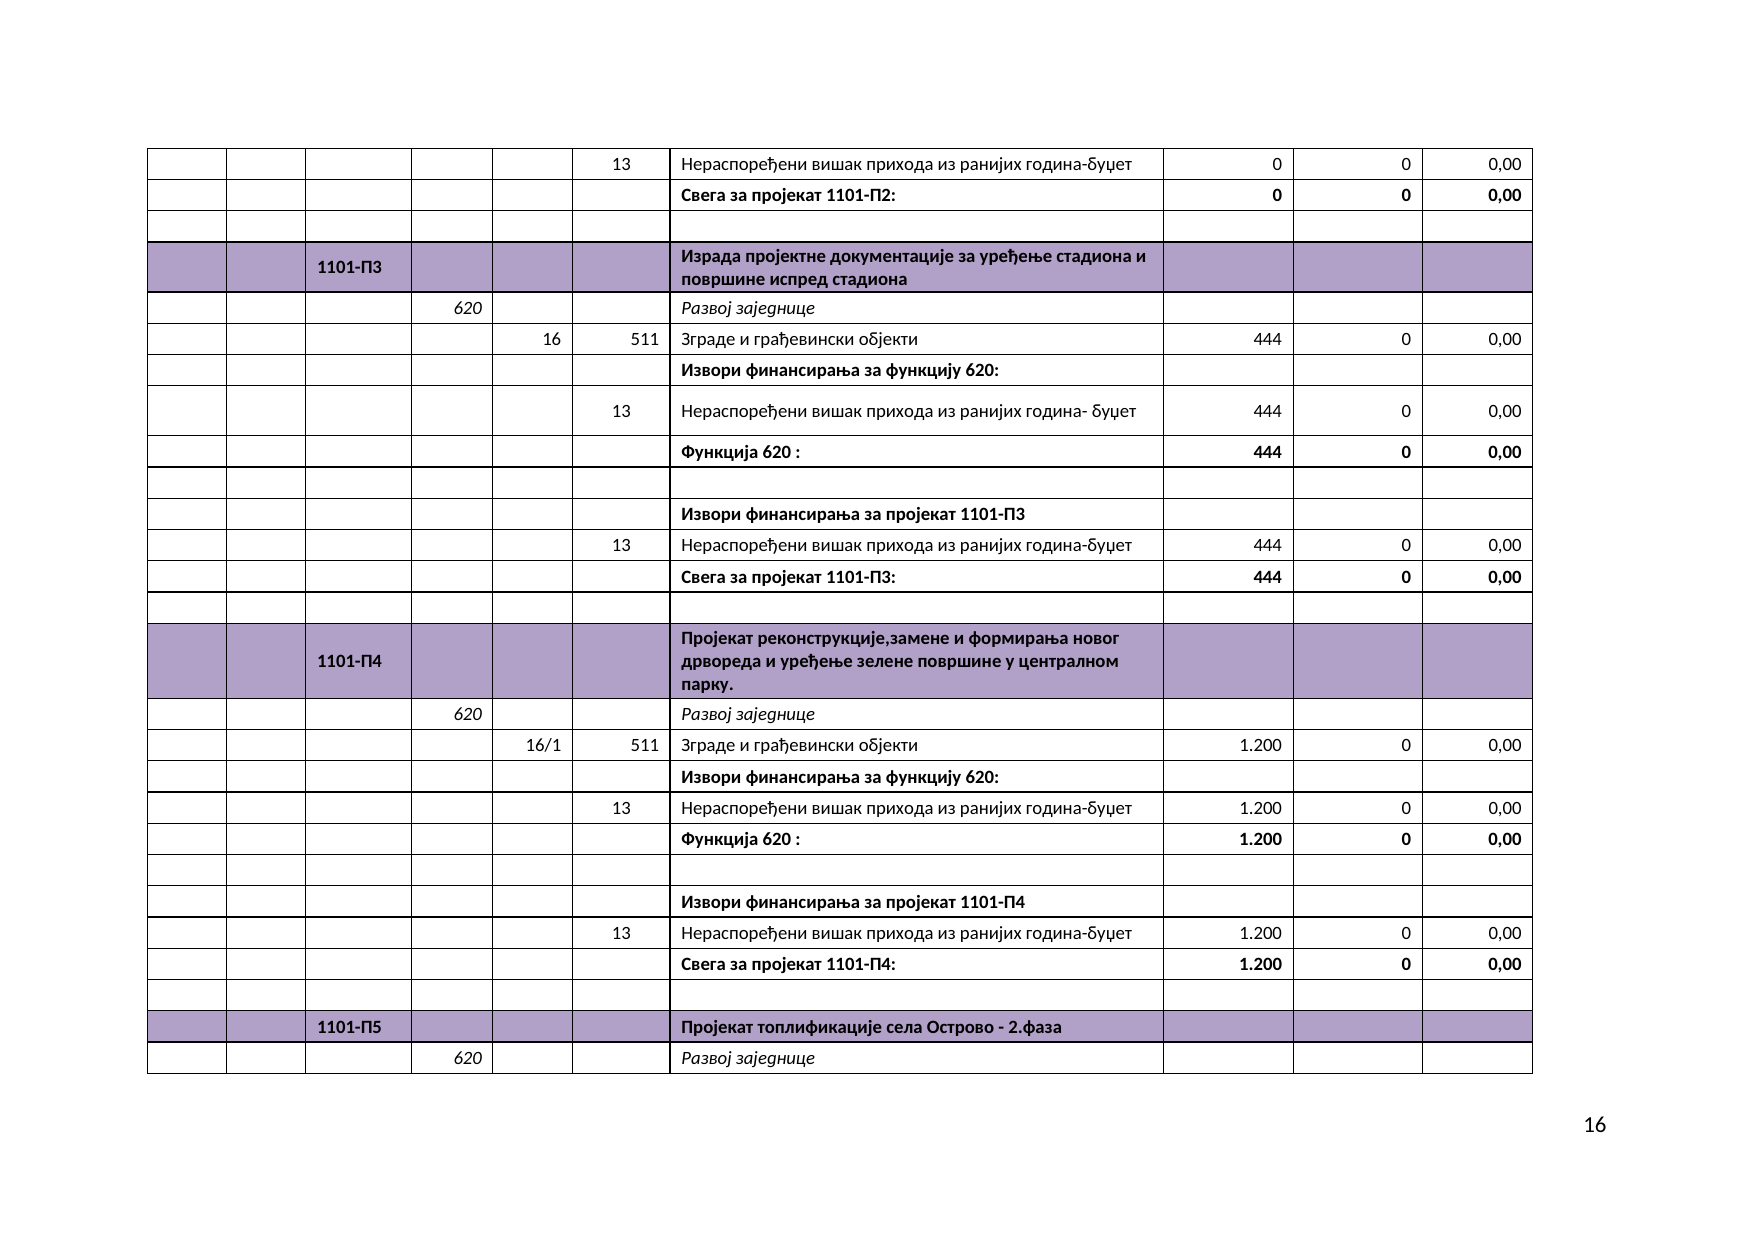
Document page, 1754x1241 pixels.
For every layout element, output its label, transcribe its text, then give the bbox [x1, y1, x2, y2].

table_cell [1164, 761, 1293, 791]
table_cell Свега за пројекат 1101-П3: [671, 561, 1163, 591]
table_cell [1164, 499, 1293, 529]
table_cell 16/1 [493, 730, 572, 760]
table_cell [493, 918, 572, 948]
table_cell [227, 561, 305, 591]
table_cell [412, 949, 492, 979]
table_cell [1294, 624, 1422, 698]
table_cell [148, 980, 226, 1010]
table_cell [412, 761, 492, 791]
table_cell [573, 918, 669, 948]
table_cell Зграде и грађевински објекти [671, 324, 1163, 354]
table_cell [1164, 468, 1293, 498]
table_cell [227, 324, 305, 354]
table_cell 13 [573, 530, 669, 560]
table_cell [493, 561, 572, 591]
table_cell [148, 499, 226, 529]
table_cell 0 [1294, 561, 1422, 591]
table_cell [671, 593, 1163, 623]
table_cell [306, 293, 411, 323]
table_cell [1423, 593, 1532, 623]
table_cell [493, 530, 572, 560]
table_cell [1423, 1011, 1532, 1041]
table_cell [148, 211, 226, 241]
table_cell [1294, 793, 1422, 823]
table_cell 0 [1294, 386, 1422, 435]
table_cell [148, 324, 226, 354]
table_cell [1294, 293, 1422, 323]
table_cell [1423, 293, 1532, 323]
table_cell [493, 624, 572, 698]
table_cell [1164, 699, 1293, 729]
table_cell [493, 293, 572, 323]
table_cell [1423, 499, 1532, 529]
table_cell [493, 699, 572, 729]
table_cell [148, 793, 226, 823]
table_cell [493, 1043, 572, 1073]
table_cell [227, 530, 305, 560]
table_cell 0,00 [1423, 386, 1532, 435]
table_cell Зграде и грађевински објекти [671, 730, 1163, 760]
table_cell [1294, 761, 1422, 791]
table_cell [306, 180, 411, 210]
table_cell [148, 730, 226, 760]
table_cell 0 [1294, 530, 1422, 560]
table_cell [1294, 499, 1422, 529]
table_cell [1423, 211, 1532, 241]
table_cell [306, 699, 411, 729]
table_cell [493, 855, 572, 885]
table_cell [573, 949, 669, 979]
table_cell 444 [1164, 436, 1293, 466]
table_cell [227, 355, 305, 385]
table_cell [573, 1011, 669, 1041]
table_cell [573, 761, 669, 791]
table_cell [148, 593, 226, 623]
table_cell [148, 699, 226, 729]
table_cell [412, 593, 492, 623]
table_cell [148, 468, 226, 498]
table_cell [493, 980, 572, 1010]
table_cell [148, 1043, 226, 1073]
table_cell [227, 624, 305, 698]
table_cell [1164, 243, 1293, 291]
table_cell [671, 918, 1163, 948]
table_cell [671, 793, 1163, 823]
table_cell 0,00 [1423, 149, 1532, 179]
table_cell 13 [573, 386, 669, 435]
table_cell [573, 624, 669, 698]
table_cell [148, 561, 226, 591]
table_cell 620 [412, 293, 492, 323]
table_cell [573, 436, 669, 466]
table_cell [412, 730, 492, 760]
table_cell [671, 468, 1163, 498]
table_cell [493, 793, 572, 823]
table_cell 511 [573, 730, 669, 760]
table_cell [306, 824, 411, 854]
table_cell [573, 355, 669, 385]
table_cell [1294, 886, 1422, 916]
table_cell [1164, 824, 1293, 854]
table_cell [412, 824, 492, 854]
table_cell [412, 324, 492, 354]
table_cell [493, 468, 572, 498]
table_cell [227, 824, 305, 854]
table_cell [1164, 293, 1293, 323]
table_cell [573, 593, 669, 623]
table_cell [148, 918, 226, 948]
table_cell [493, 180, 572, 210]
table_cell 0 [1294, 180, 1422, 210]
table_cell [148, 436, 226, 466]
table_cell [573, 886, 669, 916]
table_cell [412, 211, 492, 241]
table_cell [1294, 699, 1422, 729]
table_cell 0 [1164, 180, 1293, 210]
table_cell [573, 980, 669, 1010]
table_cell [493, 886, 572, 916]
table_cell 444 [1164, 530, 1293, 560]
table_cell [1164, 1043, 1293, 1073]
table_cell [412, 386, 492, 435]
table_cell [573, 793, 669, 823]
table_cell [1423, 761, 1532, 791]
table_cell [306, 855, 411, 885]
table_cell 0 [1294, 149, 1422, 179]
table_cell [573, 499, 669, 529]
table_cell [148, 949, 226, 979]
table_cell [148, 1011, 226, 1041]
table_cell [148, 243, 226, 291]
table_cell [306, 386, 411, 435]
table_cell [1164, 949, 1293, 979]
table_cell [1294, 355, 1422, 385]
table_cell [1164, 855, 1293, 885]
table_cell 444 [1164, 561, 1293, 591]
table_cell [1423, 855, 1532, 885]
table_cell [493, 436, 572, 466]
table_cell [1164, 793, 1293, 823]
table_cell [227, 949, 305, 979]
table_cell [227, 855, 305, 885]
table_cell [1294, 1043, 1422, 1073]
table_cell [306, 761, 411, 791]
table_cell 0,00 [1423, 530, 1532, 560]
table_cell [1294, 593, 1422, 623]
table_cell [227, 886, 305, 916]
table_cell [412, 499, 492, 529]
table_cell Развој заједнице [671, 293, 1163, 323]
table_cell [493, 761, 572, 791]
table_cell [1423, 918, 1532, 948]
table_cell [412, 436, 492, 466]
table_cell Функција 620 : [671, 436, 1163, 466]
table_cell 13 [573, 149, 669, 179]
table_cell [573, 699, 669, 729]
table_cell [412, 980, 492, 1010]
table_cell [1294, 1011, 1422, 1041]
table_cell [306, 149, 411, 179]
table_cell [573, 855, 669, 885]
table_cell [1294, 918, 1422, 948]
table_cell [412, 243, 492, 291]
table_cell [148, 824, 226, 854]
table_cell [148, 293, 226, 323]
table_cell [1423, 355, 1532, 385]
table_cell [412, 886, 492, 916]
table_cell [412, 180, 492, 210]
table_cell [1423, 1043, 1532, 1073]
table_cell 620 [412, 699, 492, 729]
table_cell [412, 149, 492, 179]
table_cell 1101-П4 [306, 624, 411, 698]
table_cell [306, 468, 411, 498]
table_cell 511 [573, 324, 669, 354]
table_cell [227, 699, 305, 729]
table_cell [148, 530, 226, 560]
table_cell [493, 243, 572, 291]
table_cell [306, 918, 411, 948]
table_cell [227, 180, 305, 210]
table_cell 1.200 [1164, 730, 1293, 760]
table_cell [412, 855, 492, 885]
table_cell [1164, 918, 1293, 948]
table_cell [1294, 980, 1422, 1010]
table_cell [306, 324, 411, 354]
table_cell 0 [1294, 436, 1422, 466]
table_cell [1164, 211, 1293, 241]
table_cell 0,00 [1423, 436, 1532, 466]
table_cell [227, 211, 305, 241]
table_cell [148, 180, 226, 210]
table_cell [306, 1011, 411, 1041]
table_cell Израда пројектне документације за уређење стадиона и површине испред стадиона [671, 243, 1163, 291]
table_cell [1294, 468, 1422, 498]
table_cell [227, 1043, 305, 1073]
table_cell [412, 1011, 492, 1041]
table_cell [306, 593, 411, 623]
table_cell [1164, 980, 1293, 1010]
table_cell [1164, 355, 1293, 385]
table_cell [148, 355, 226, 385]
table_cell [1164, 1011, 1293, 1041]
table_cell [493, 149, 572, 179]
table_cell [227, 761, 305, 791]
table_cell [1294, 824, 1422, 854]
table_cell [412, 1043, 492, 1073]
table_cell [412, 355, 492, 385]
table_cell [227, 499, 305, 529]
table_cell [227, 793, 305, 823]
table_cell [493, 593, 572, 623]
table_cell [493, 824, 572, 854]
table_cell [493, 355, 572, 385]
table_cell 0 [1164, 149, 1293, 179]
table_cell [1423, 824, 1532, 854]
table_cell [493, 386, 572, 435]
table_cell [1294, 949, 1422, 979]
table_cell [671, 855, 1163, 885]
table_cell Свега за пројекат 1101-П2: [671, 180, 1163, 210]
table_cell [227, 730, 305, 760]
table_cell 16 [493, 324, 572, 354]
table_cell [493, 499, 572, 529]
table_cell 0,00 [1423, 180, 1532, 210]
table_cell [227, 468, 305, 498]
table_cell [671, 211, 1163, 241]
table_cell Извори финансирања за функцију 620: [671, 761, 1163, 791]
table_cell [306, 730, 411, 760]
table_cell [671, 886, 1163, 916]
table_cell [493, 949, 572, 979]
table_cell [573, 211, 669, 241]
table_cell [306, 530, 411, 560]
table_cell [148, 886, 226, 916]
table_cell [1423, 699, 1532, 729]
table_cell [227, 436, 305, 466]
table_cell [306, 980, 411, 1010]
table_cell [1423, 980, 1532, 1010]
table_cell [412, 468, 492, 498]
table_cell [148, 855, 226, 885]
table_cell [412, 561, 492, 591]
table_cell [1423, 468, 1532, 498]
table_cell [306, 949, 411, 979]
table_cell [573, 243, 669, 291]
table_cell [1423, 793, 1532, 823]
table_cell 0,00 [1423, 730, 1532, 760]
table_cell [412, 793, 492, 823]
table_cell [148, 624, 226, 698]
table_cell 0,00 [1423, 561, 1532, 591]
table_cell Извори финансирања за функцију 620: [671, 355, 1163, 385]
table_cell 0 [1294, 324, 1422, 354]
table_cell [148, 761, 226, 791]
table_cell [148, 149, 226, 179]
table_cell [573, 293, 669, 323]
table_cell [227, 293, 305, 323]
table_cell [306, 499, 411, 529]
table_cell [227, 243, 305, 291]
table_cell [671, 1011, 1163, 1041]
table_cell [1423, 624, 1532, 698]
table_cell [573, 180, 669, 210]
table_cell [306, 561, 411, 591]
table_cell [1423, 243, 1532, 291]
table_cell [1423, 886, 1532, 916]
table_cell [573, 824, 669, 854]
table_cell Нераспоређени вишак прихода из ранијих година- буџет [671, 386, 1163, 435]
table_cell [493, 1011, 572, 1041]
table_cell [227, 593, 305, 623]
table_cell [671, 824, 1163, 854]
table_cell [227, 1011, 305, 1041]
table_cell [1164, 593, 1293, 623]
table_cell Развој заједнице [671, 699, 1163, 729]
table_cell [306, 355, 411, 385]
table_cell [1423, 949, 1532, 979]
table_cell [573, 561, 669, 591]
table_cell [227, 149, 305, 179]
table_cell [1294, 211, 1422, 241]
table_cell Извори финансирања за пројекат 1101-П3 [671, 499, 1163, 529]
table_cell [227, 386, 305, 435]
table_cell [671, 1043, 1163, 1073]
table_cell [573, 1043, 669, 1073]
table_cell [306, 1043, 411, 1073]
table_cell [573, 468, 669, 498]
table_cell 0,00 [1423, 324, 1532, 354]
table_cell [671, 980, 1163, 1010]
table_cell Пројекат реконструкције,замене и формирања новог дрвореда и уређење зелене површине у централном парку. [671, 624, 1163, 698]
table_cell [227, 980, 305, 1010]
table_cell Нераспоређени вишак прихода из ранијих година-буџет [671, 530, 1163, 560]
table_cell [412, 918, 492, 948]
table_cell [306, 211, 411, 241]
table_cell [1294, 243, 1422, 291]
table_cell [1164, 624, 1293, 698]
table_cell 444 [1164, 324, 1293, 354]
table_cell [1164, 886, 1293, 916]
table_cell [148, 386, 226, 435]
table_cell 1101-П3 [306, 243, 411, 291]
table_cell 444 [1164, 386, 1293, 435]
table_cell [412, 624, 492, 698]
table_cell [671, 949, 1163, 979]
table_cell 0 [1294, 730, 1422, 760]
table_cell Нераспоређени вишак прихода из ранијих година-буџет [671, 149, 1163, 179]
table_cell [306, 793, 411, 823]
table_cell [306, 436, 411, 466]
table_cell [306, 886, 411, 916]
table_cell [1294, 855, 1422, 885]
table_cell [493, 211, 572, 241]
table_cell [412, 530, 492, 560]
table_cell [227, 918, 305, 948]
